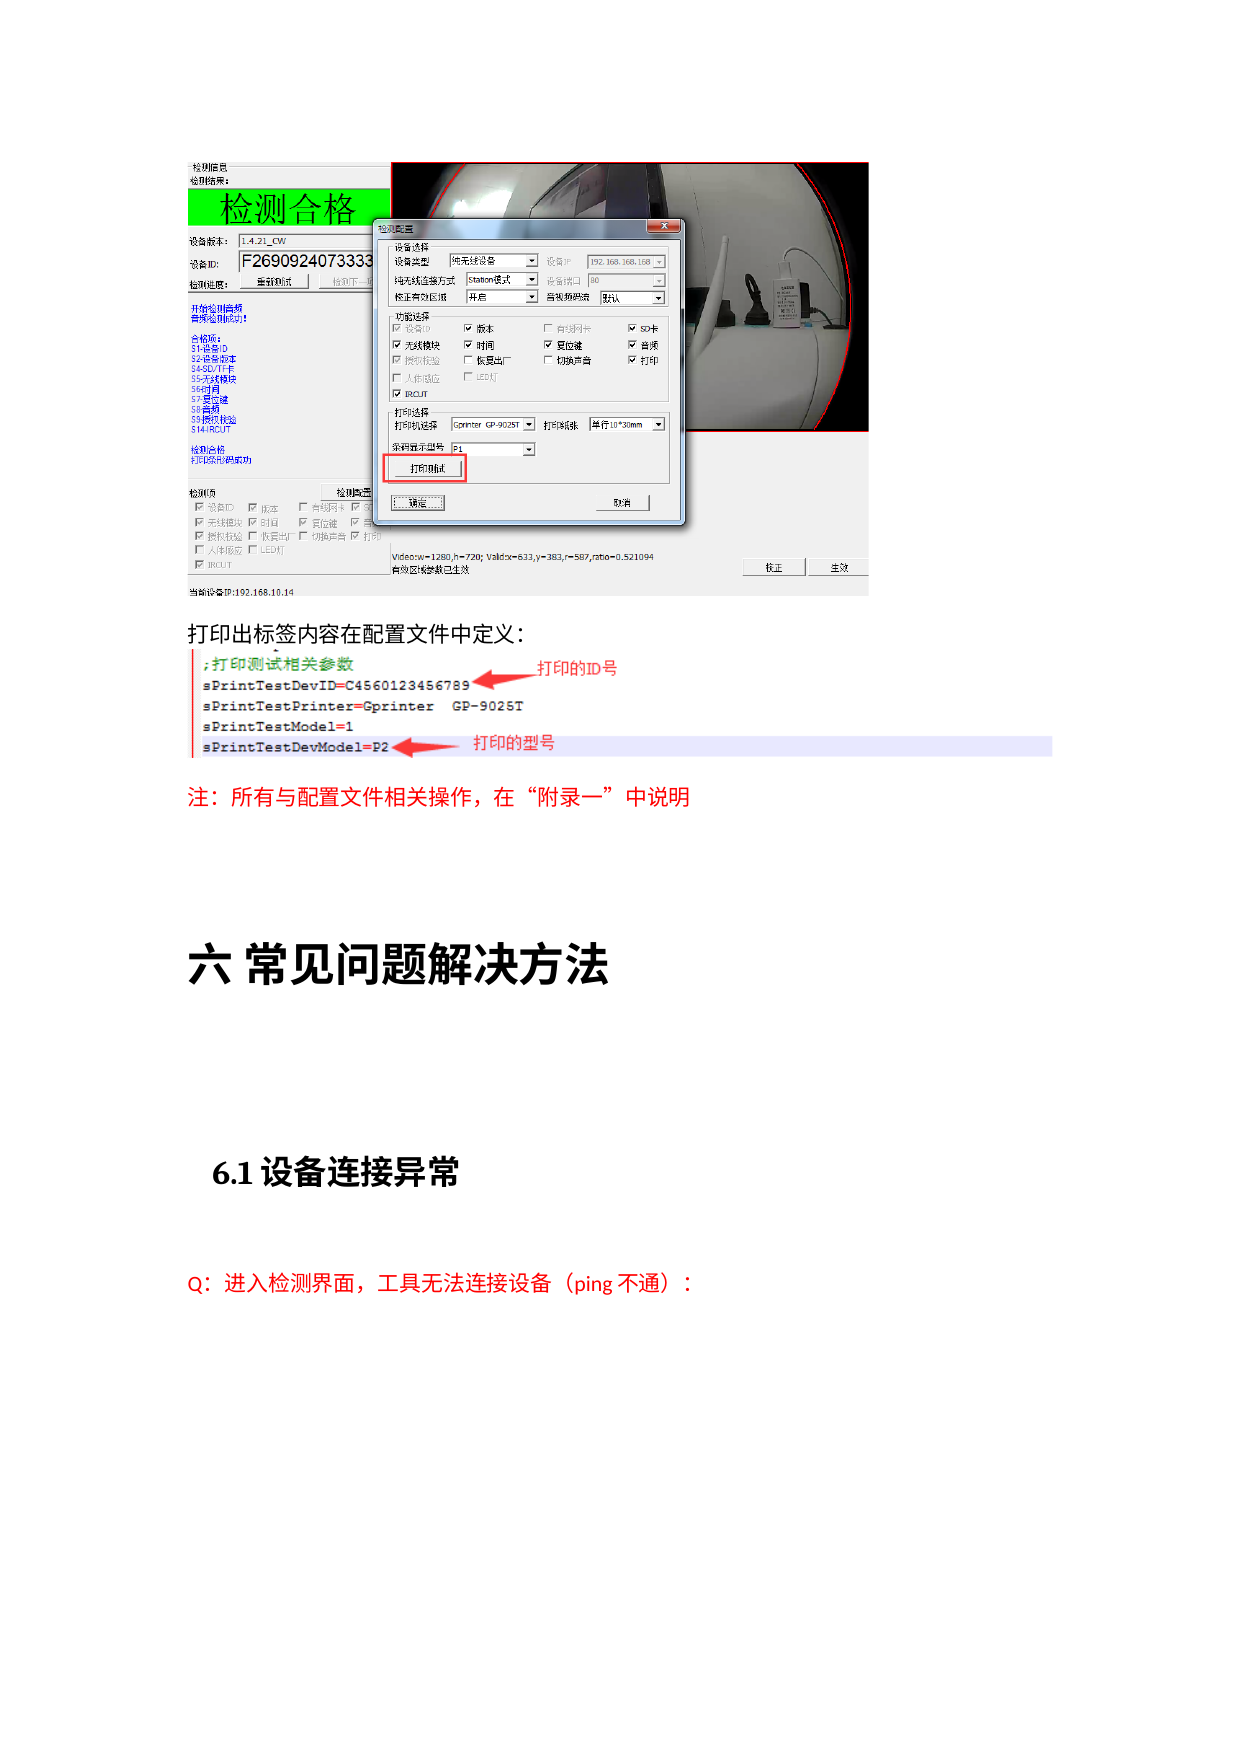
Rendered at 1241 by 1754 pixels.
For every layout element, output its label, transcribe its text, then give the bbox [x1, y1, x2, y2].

text Q：进入检测界面，工具无法连接设备（ping不通）： [187, 1265, 1053, 1298]
picture [187, 649, 1053, 758]
picture [187, 162, 869, 596]
subtitle 6.1 设备连接异常 [187, 1138, 1053, 1203]
subtitle 六 常见问题解决方法 [187, 912, 1053, 1010]
text 注：所有与配置文件相关操作，在“附录一”中说明 [187, 779, 1053, 812]
text 打印出标签内容在配置文件中定义： [187, 617, 1053, 649]
